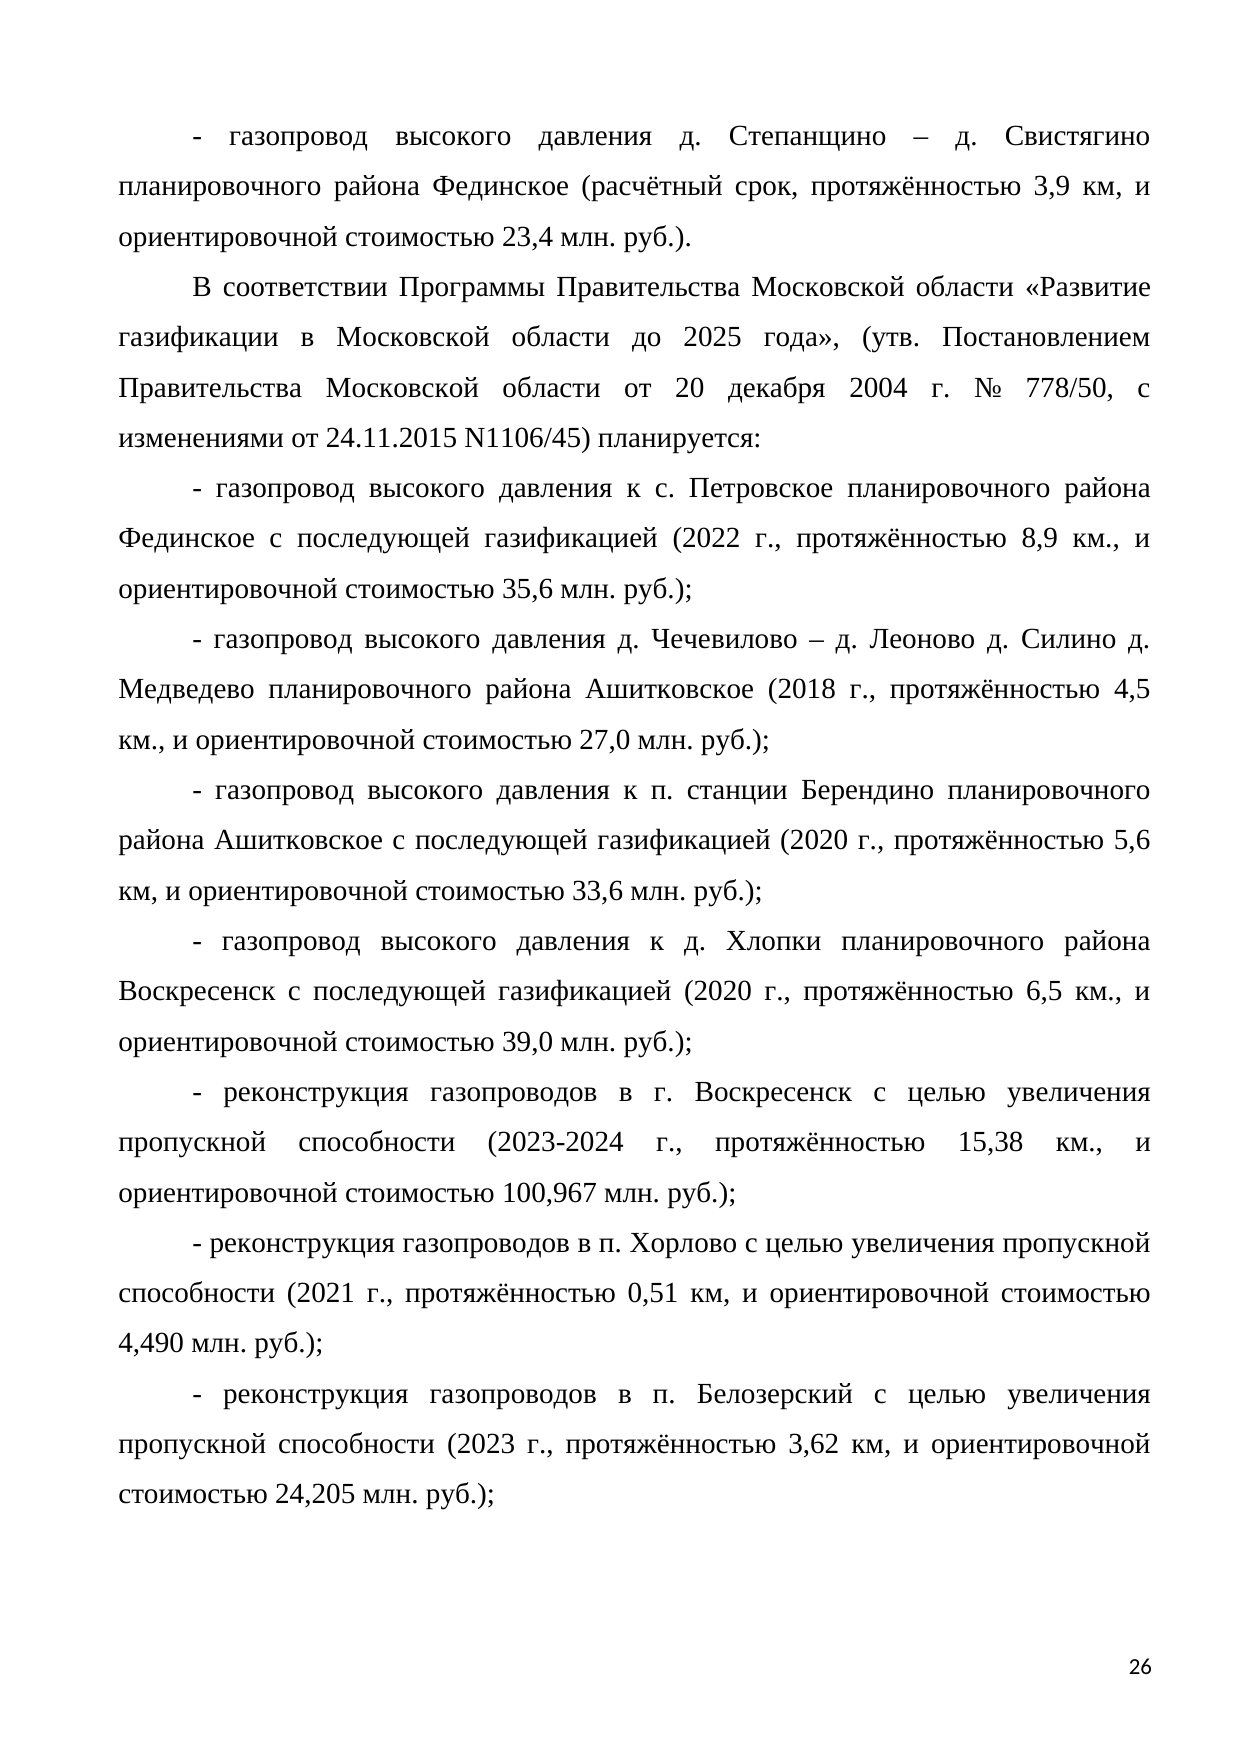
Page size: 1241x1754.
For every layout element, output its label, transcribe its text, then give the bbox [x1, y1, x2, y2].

text - газопровод высокого давления к д. Хлопки планировочного района Воскресенск с последующей газификацией (2020 г., протяжённостью 6,5 км., и ориентировочной стоимостью 39,0 млн. руб.); [118, 923, 1152, 1057]
text - газопровод высокого давления к с. Петровское планировочного района Фединское с последующей газификацией (2022 г., протяжённостью 8,9 км., и ориентировочной стоимостью 35,6 млн. руб.); [118, 470, 1152, 604]
text - реконструкция газопроводов в п. Хорлово с целью увеличения пропускной способности (2021 г., протяжённостью 0,51 км, и ориентировочной стоимостью 4,490 млн. руб.); [118, 1225, 1152, 1359]
text - газопровод высокого давления д. Чечевилово – д. Леоново д. Силино д. Медведево планировочного района Ашитковское (2018 г., протяжённостью 4,5 км., и ориентировочной стоимостью 27,0 млн. руб.); [118, 621, 1152, 755]
text - реконструкция газопроводов в г. Воскресенск с целью увеличения пропускной способности (2023-2024 г., протяжённостью 15,38 км., и ориентировочной стоимостью 100,967 млн. руб.); [118, 1074, 1152, 1208]
text - реконструкция газопроводов в п. Белозерский с целью увеличения пропускной способности (2023 г., протяжённостью 3,62 км, и ориентировочной стоимостью 24,205 млн. руб.); [118, 1376, 1152, 1510]
text - газопровод высокого давления д. Степанщино – д. Свистягино планировочного района Фединское (расчётный срок, протяжённостью 3,9 км, и ориентировочной стоимостью 23,4 млн. руб.). [118, 118, 1152, 252]
text - газопровод высокого давления к п. станции Берендино планировочного района Ашитковское с последующей газификацией (2020 г., протяжённостью 5,6 км, и ориентировочной стоимостью 33,6 млн. руб.); [118, 772, 1152, 906]
text В соответствии Программы Правительства Московской области «Развитие газификации в Московской области до 2025 года», (утв. Постановлением Правительства Московской области от 20 декабря 2004 г. № 778/50, с изменениями от 24.11.2015 N1106/45) планируется: [118, 269, 1152, 453]
